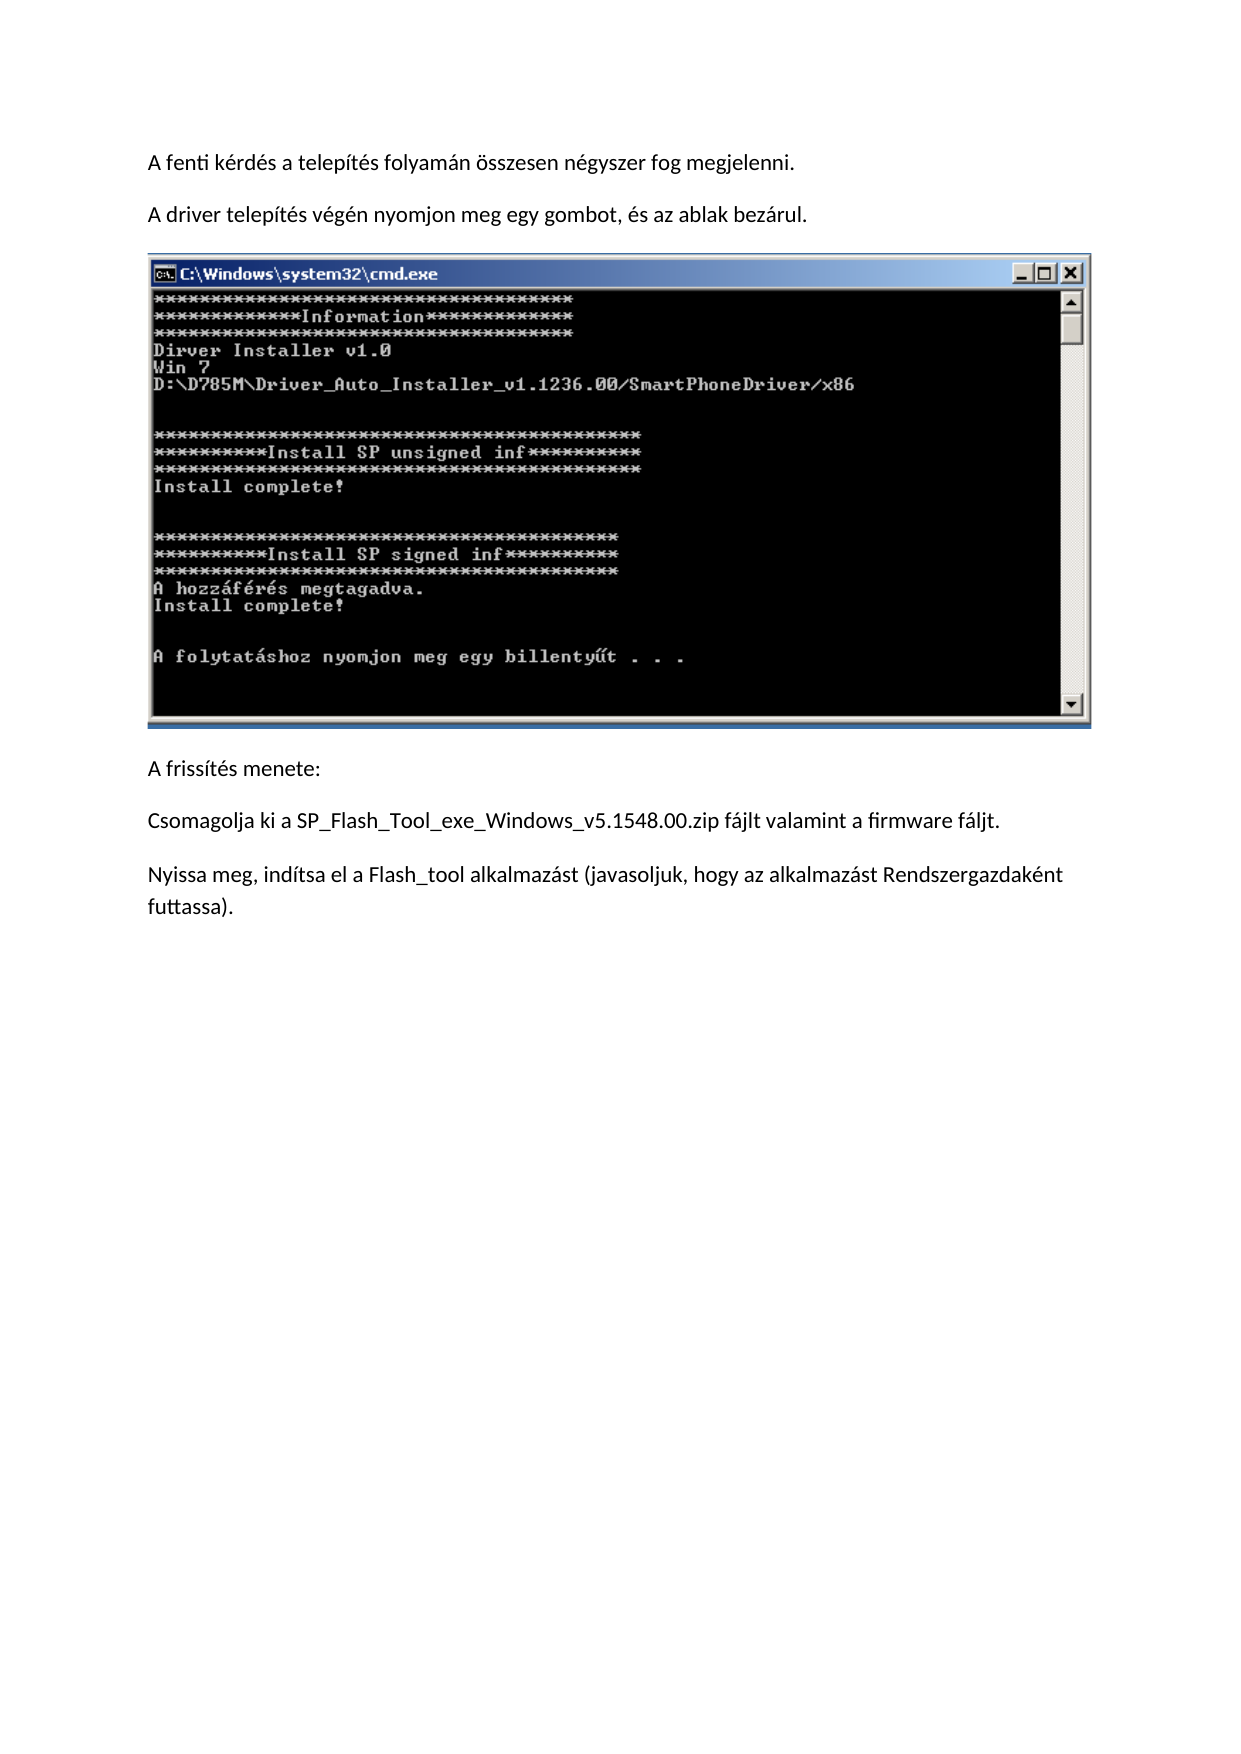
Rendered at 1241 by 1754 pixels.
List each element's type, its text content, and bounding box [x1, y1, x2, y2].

text Csomagolja ki a SP_Flash_Tool_exe_Windows_v5.1548.00.zip fájlt valamint a firmware fáljt. [148, 807, 1093, 835]
text A fenti kérdés a telepítés folyamán összesen négyszer fog megjelenni. [148, 148, 1093, 176]
text A driver telepítés végén nyomjon meg egy gombot, és az ablak bezárul. [148, 201, 1093, 229]
picture [147, 253, 1092, 729]
text Nyissa meg, indítsa el a Flash_tool alkalmazást (javasoljuk, hogy az alkalmazást Rendszergazdaként futtassa). [148, 860, 1093, 920]
text A frissítés menete: [148, 754, 1093, 782]
